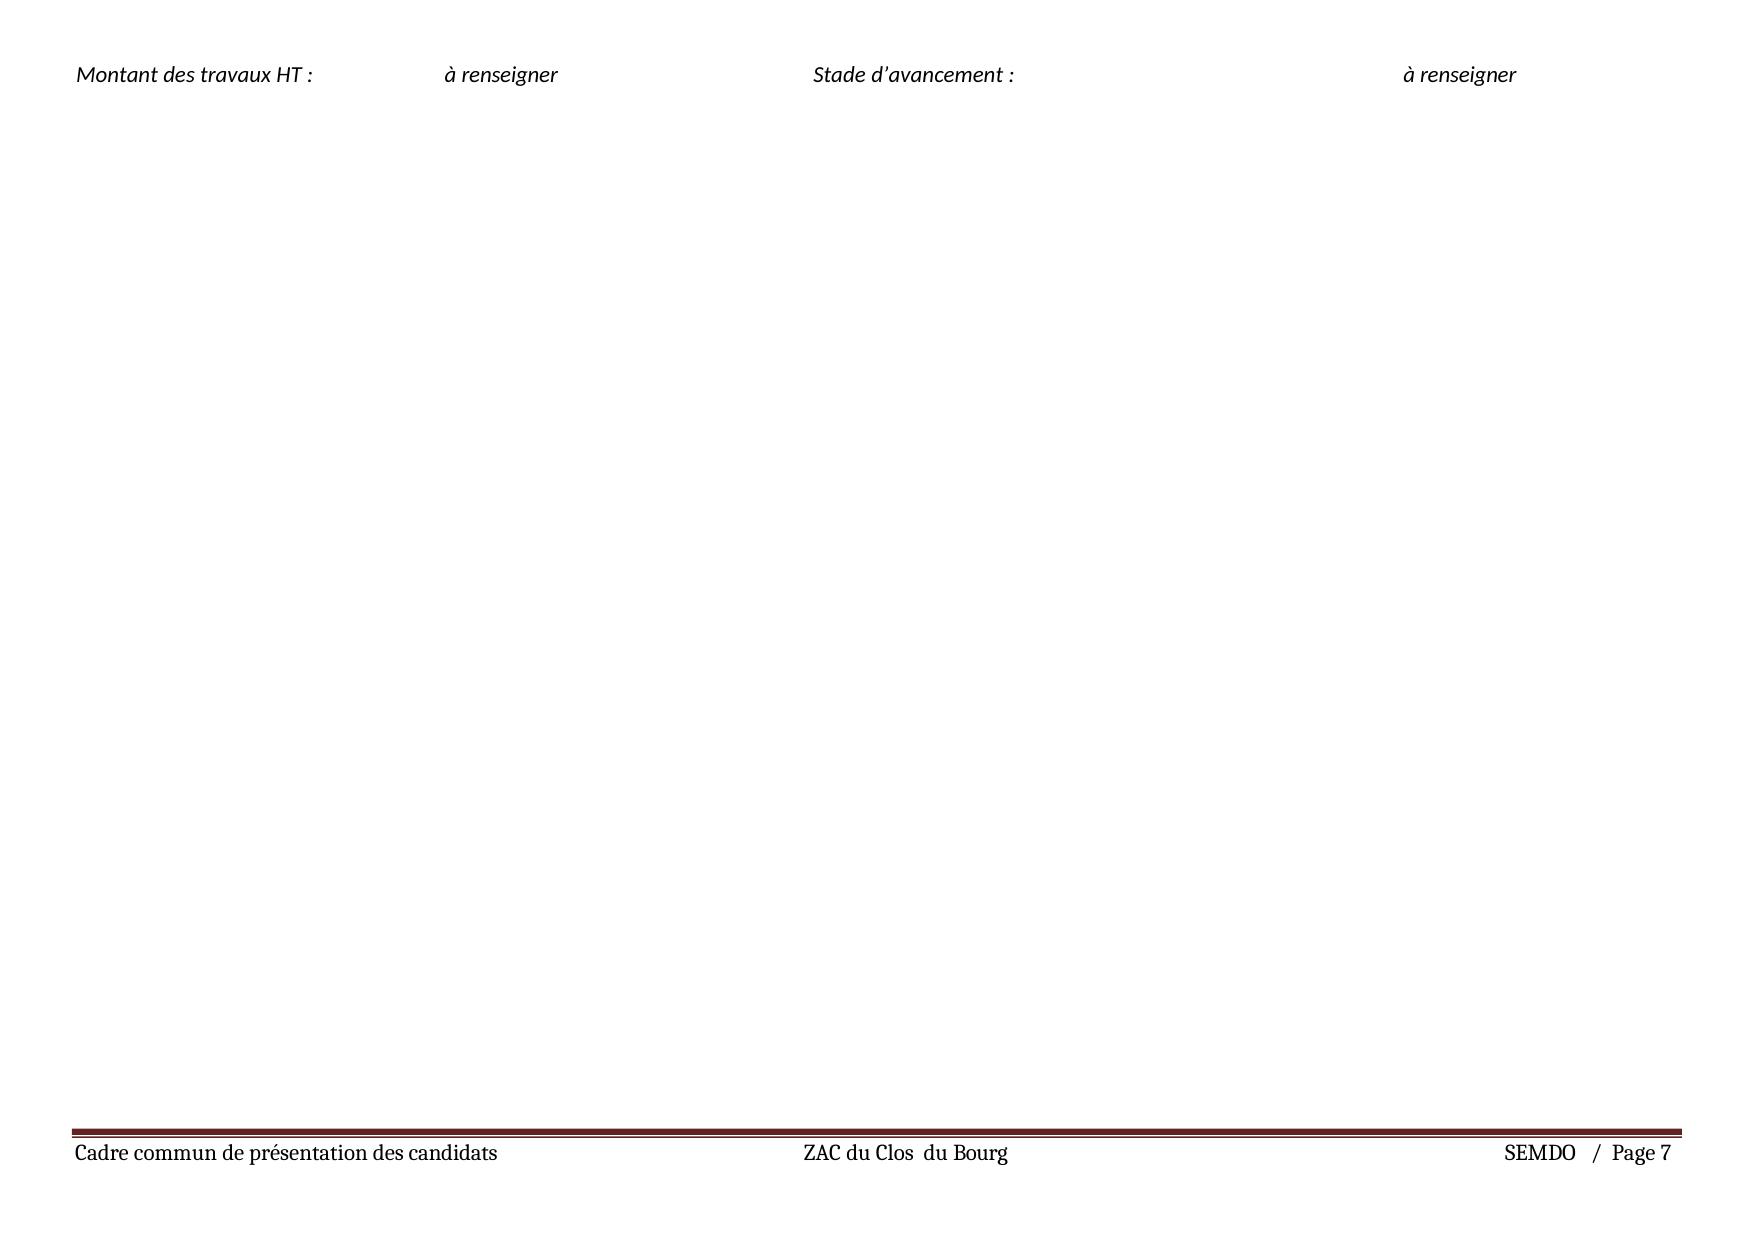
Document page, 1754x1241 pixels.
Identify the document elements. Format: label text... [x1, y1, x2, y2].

table_cell à renseigner [1376, 58, 1683, 90]
table_cell à renseigner [435, 58, 688, 90]
table_cell Stade d’avancement : [688, 58, 1376, 90]
table_cell Montant des travaux HT : [73, 58, 435, 90]
